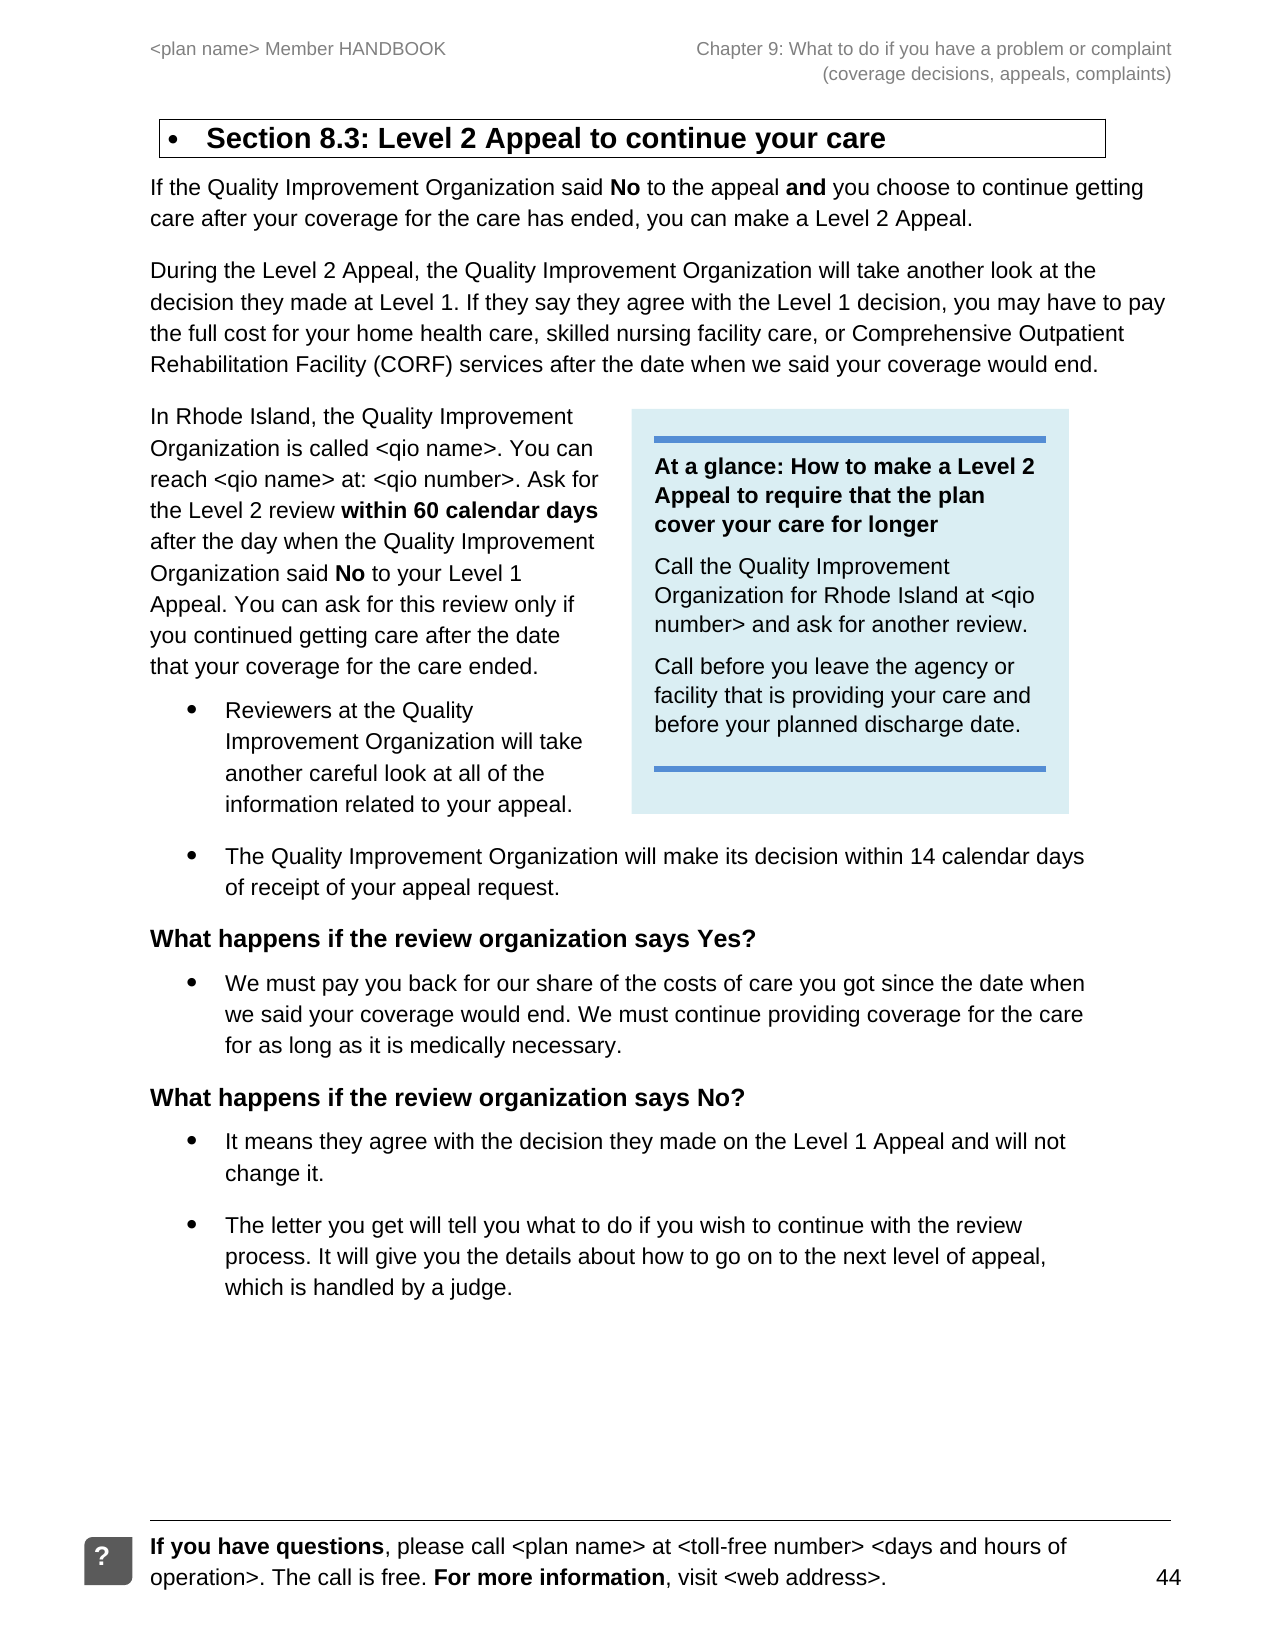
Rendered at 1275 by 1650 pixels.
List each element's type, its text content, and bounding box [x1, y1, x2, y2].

text During the Level 2 Appeal, the Quality Improvement Organization will take another look at the decision they made at Level 1. If they say they agree with the Level 1 decision, you may have to pay the full cost for your home health care, skilled nursing facility care, or Comprehensive Outpatient Rehabilitation Facility (CORF) services after the date when we said your coverage would end. [150, 254, 1171, 379]
list It means they agree with the decision they made on the Level 1 Appeal and will not change it. [187, 1125, 1096, 1187]
list The letter you get will tell you what to do if you wish to continue with the review process. It will give you the details about how to go on to the next level of appeal, which is handled by a judge. [187, 1208, 1096, 1302]
subtitle What happens if the review organization says Yes? [150, 923, 1096, 954]
list Reviewers at the Quality Improvement Organization will take another careful look at all of the information related to your appeal. [187, 693, 1096, 818]
list The Quality Improvement Organization will make its decision within 14 calendar days of receipt of your appeal request. [187, 839, 1096, 902]
text If the Quality Improvement Organization said No to the appeal and you choose to continue getting care after your coverage for the care has ended, you can make a Level 2 Appeal. [150, 171, 1171, 233]
text In Rhode Island, the Quality Improvement Organization is called <qio name>. You can reach <qio name> at: <qio number>. Ask for the Level 2 review within 60 calendar days after the day when the Quality Improvement Organization said No to your Level 1 Appeal. You can ask for this review only if you continued getting care after the date that your coverage for the care ended. [150, 400, 1096, 681]
subtitle Section 8.3: Level 2 Appeal to continue your care [160, 120, 1105, 157]
subtitle What happens if the review organization says No? [150, 1081, 1096, 1112]
list We must pay you back for our share of the costs of care you got since the date when we said your coverage would end. We must continue providing coverage for the care for as long as it is medically necessary. [187, 966, 1096, 1060]
